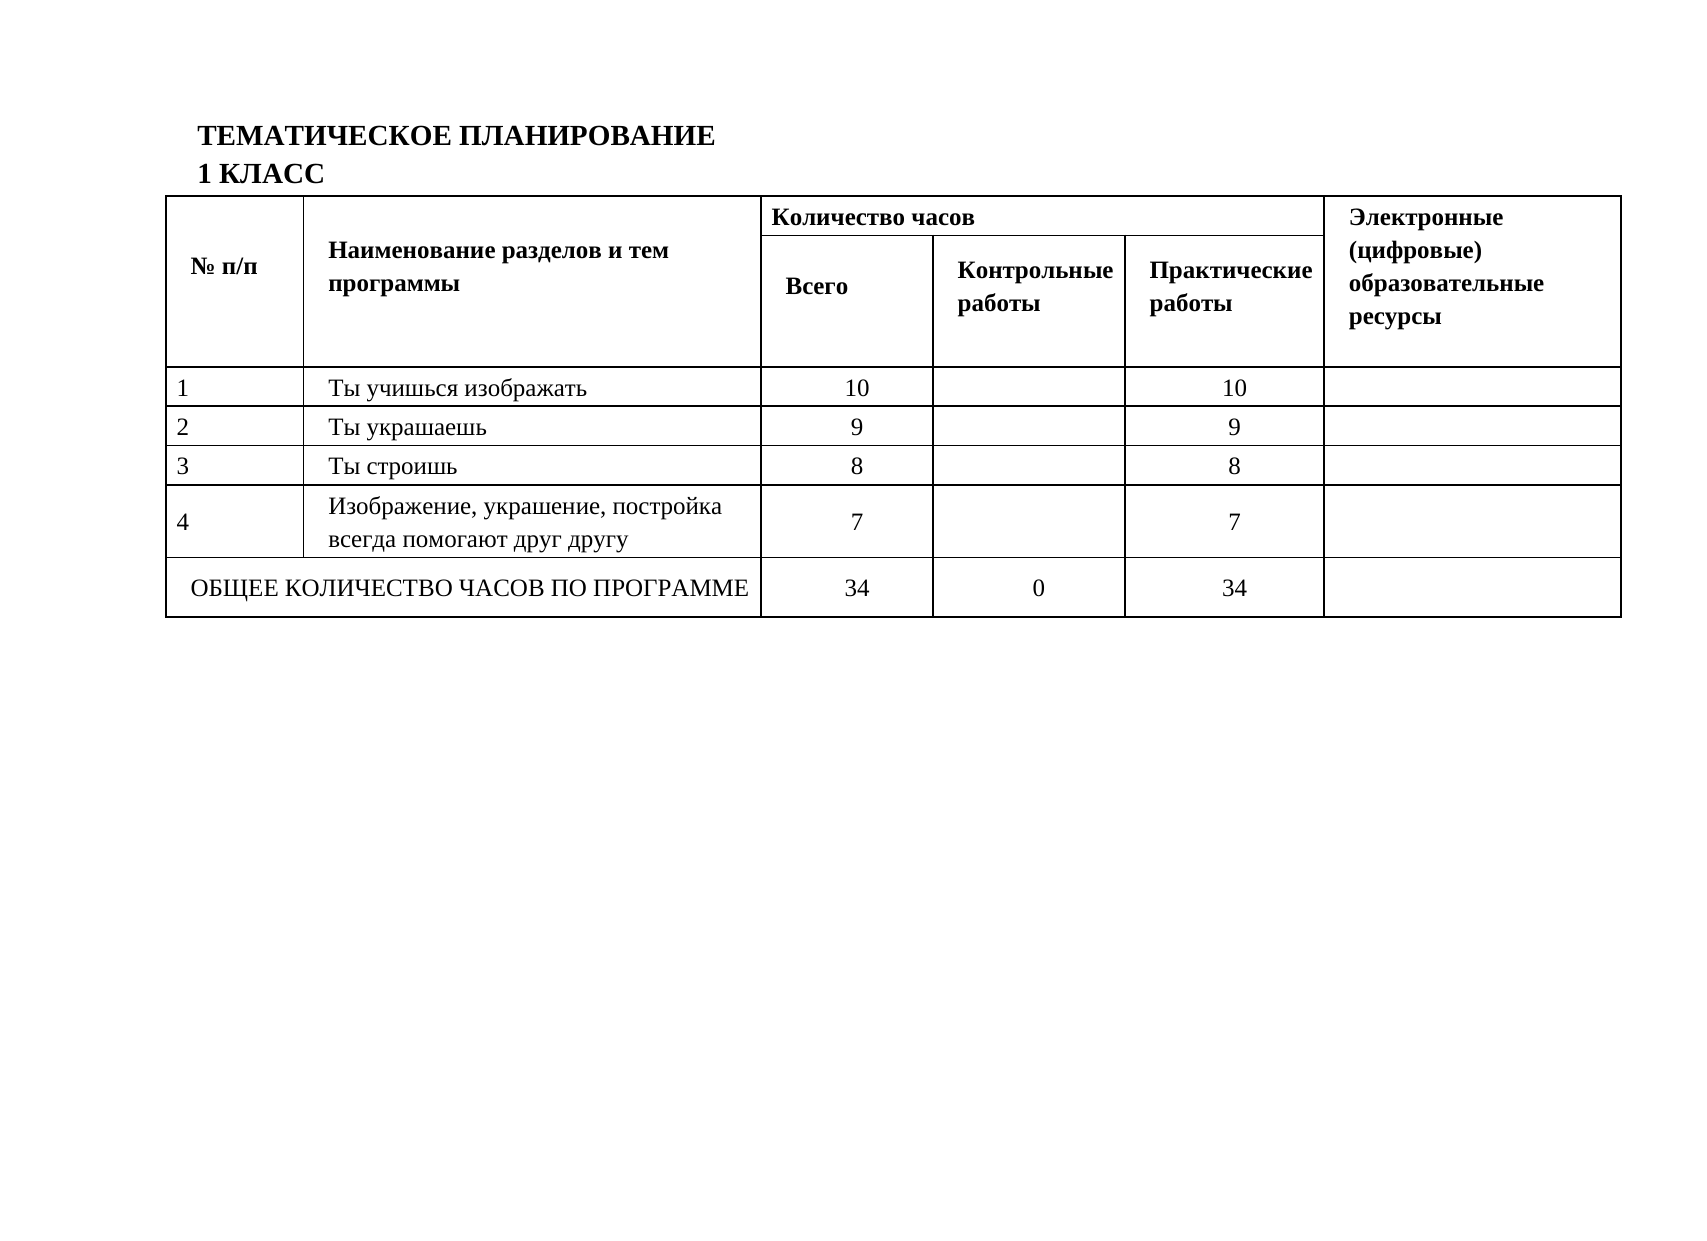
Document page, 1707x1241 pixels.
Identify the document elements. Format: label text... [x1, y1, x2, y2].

table_cell ОБЩЕЕ КОЛИЧЕСТВО ЧАСОВ ПО ПРОГРАММЕ [167, 558, 760, 616]
table_header Наименование разделов и тем программы [304, 197, 760, 366]
table_cell [1325, 486, 1620, 556]
table_cell [934, 446, 1124, 484]
table_cell 10 [1126, 368, 1323, 405]
table_cell [934, 368, 1124, 405]
table_cell 34 [1126, 558, 1323, 616]
table_cell 34 [762, 558, 932, 616]
table_cell 0 [934, 558, 1124, 616]
table_cell Всего [762, 236, 932, 366]
text 1 КЛАСС [190, 157, 1618, 190]
table_cell [934, 407, 1124, 445]
table_cell 4 [167, 486, 303, 556]
table_cell 8 [1126, 446, 1323, 484]
table_cell Контрольные работы [934, 236, 1124, 366]
table_cell 9 [1126, 407, 1323, 445]
table_cell 2 [167, 407, 303, 445]
table_cell [934, 486, 1124, 556]
table_cell [1325, 446, 1620, 484]
table_header Количество часов [762, 197, 1323, 234]
table_cell 7 [1126, 486, 1323, 556]
table_cell Изображение, украшение, постройка всегда помогают друг другу [304, 486, 760, 556]
table_cell [1325, 558, 1620, 616]
table_cell [1325, 368, 1620, 405]
table_cell 10 [762, 368, 932, 405]
text ТЕМАТИЧЕСКОЕ ПЛАНИРОВАНИЕ [190, 118, 1618, 152]
table_cell [1325, 407, 1620, 445]
table_header № п/п [167, 197, 303, 366]
table_cell 7 [762, 486, 932, 556]
table_cell Ты строишь [304, 446, 760, 484]
table_cell Ты учишься изображать [304, 368, 760, 405]
table_cell 9 [762, 407, 932, 445]
table_cell 1 [167, 368, 303, 405]
table_cell Практические работы [1126, 236, 1323, 366]
table_header Электронные (цифровые) образовательные ресурсы [1325, 197, 1620, 366]
table_cell 8 [762, 446, 932, 484]
table_cell Ты украшаешь [304, 407, 760, 445]
table_cell 3 [167, 446, 303, 484]
